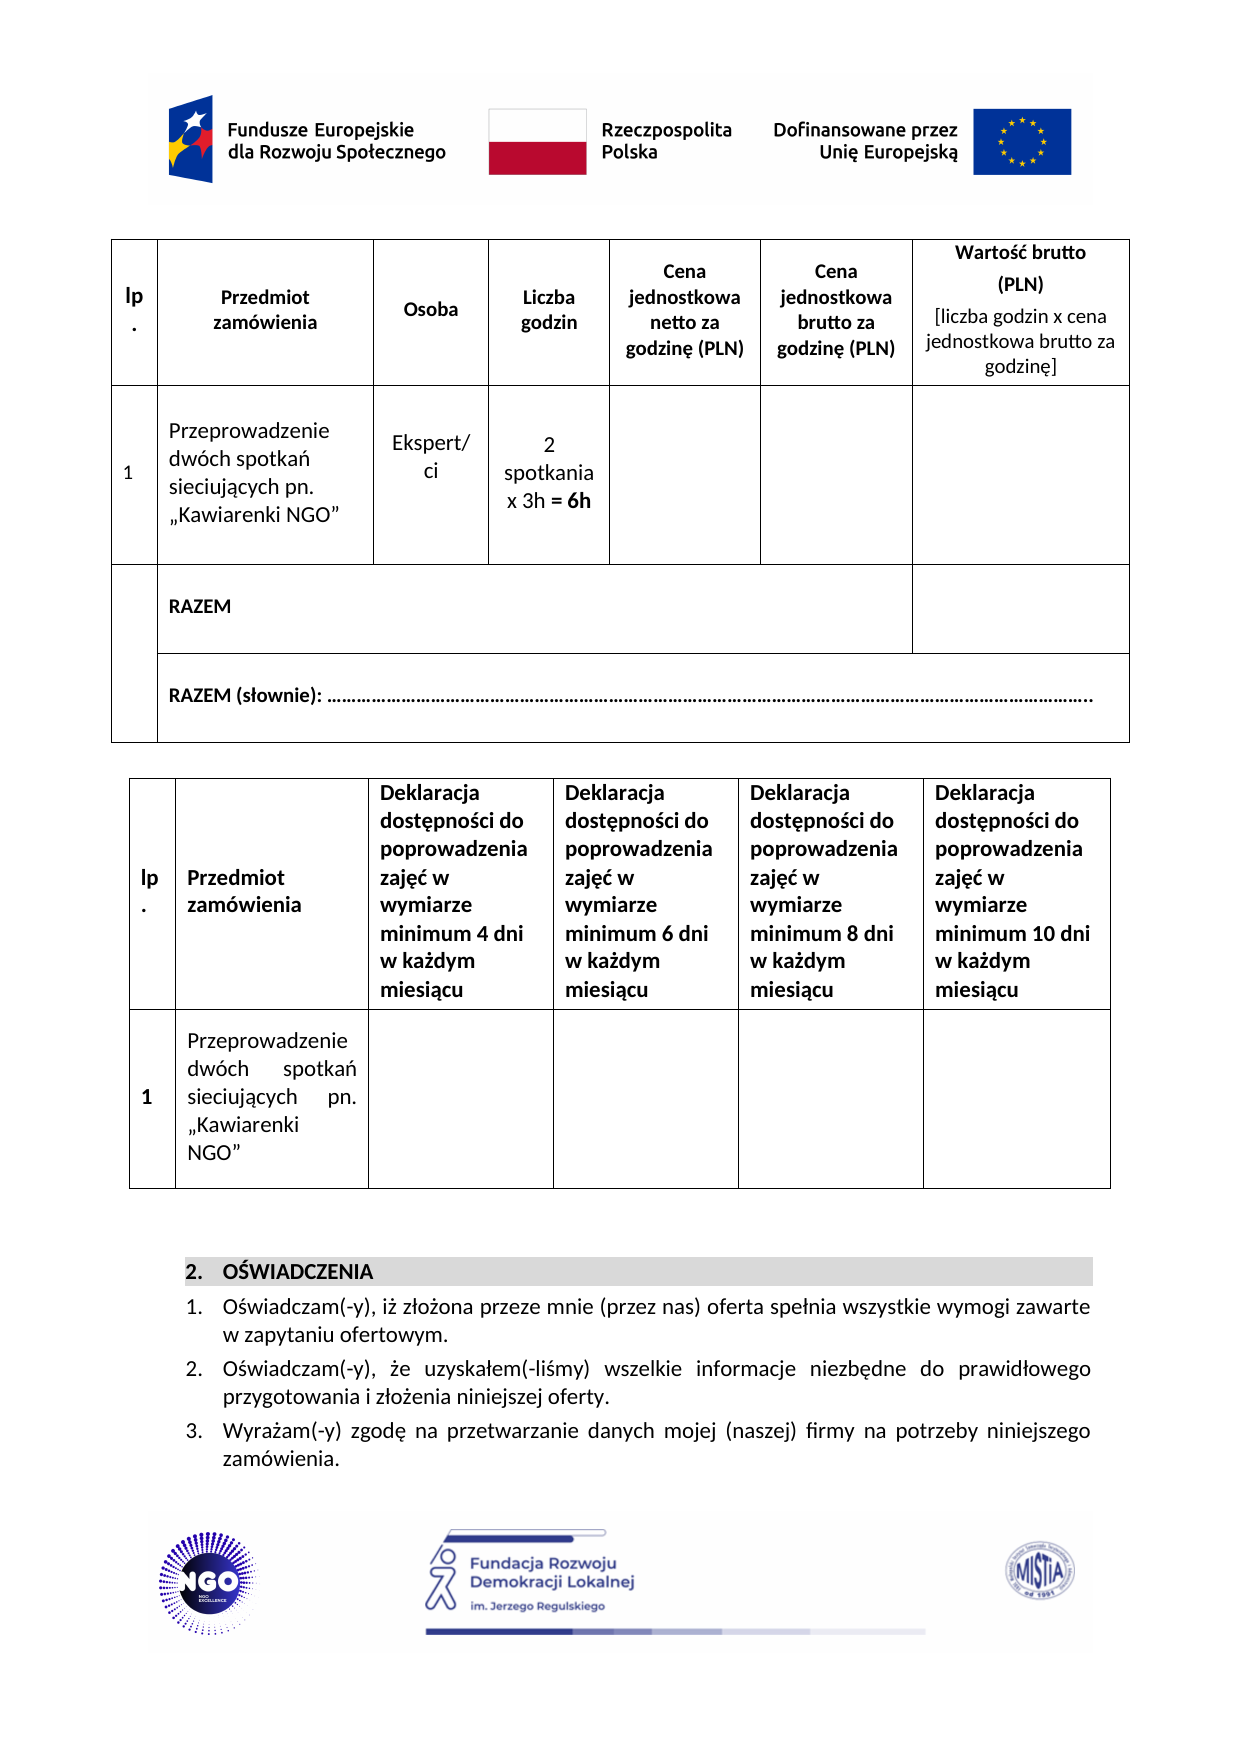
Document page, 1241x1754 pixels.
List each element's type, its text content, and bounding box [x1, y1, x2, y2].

table_cell [369, 1010, 553, 1188]
table_cell Ekspert/ci [374, 386, 488, 564]
table_cell [913, 386, 1129, 564]
list Wyrażam(-y) zgodę na przetwarzanie danych mojej (naszej) firmy na potrzeby niniejszego zamówienia. [185, 1416, 1093, 1472]
table_cell [610, 386, 760, 564]
table_header Cena jednostkowa netto za godzinę (PLN) [610, 240, 760, 385]
table_cell [924, 1010, 1110, 1188]
table_header Deklaracja dostępności do poprowadzenia zajęć w wymiarze minimum 6 dni w każdym miesiącu [554, 779, 738, 1009]
list Oświadczam(-y), iż złożona przeze mnie (przez nas) oferta spełnia wszystkie wymogi zawarte w zapytaniu ofertowym. [185, 1292, 1093, 1348]
table_cell 1 [112, 386, 157, 564]
table_header Deklaracja dostępności do poprowadzenia zajęć w wymiarze minimum 8 dni w każdym miesiącu [739, 779, 923, 1009]
table_cell 2 spotkania x 3h = 6h [489, 386, 609, 564]
table_header lp. [112, 240, 157, 385]
table_header Deklaracja dostępności do poprowadzenia zajęć w wymiarze minimum 4 dni w każdym miesiącu [369, 779, 553, 1009]
table_header Wartość brutto (PLN) [liczba godzin x cena jednostkowa brutto za godzinę] [913, 240, 1129, 385]
picture [147, 73, 1093, 205]
table_cell [739, 1010, 923, 1188]
table_cell Przeprowadzenie dwóch spotkań sieciujących pn. „Kawiarenki NGO” [158, 386, 373, 564]
table_cell [761, 386, 912, 564]
table_header Osoba [374, 240, 488, 385]
list Oświadczam(-y), że uzyskałem(-liśmy) wszelkie informacje niezbędne do prawidłowego przygotowania i złożenia niniejszej oferty. [185, 1354, 1093, 1410]
table_cell 1 [130, 1010, 175, 1188]
table_header lp. [130, 779, 175, 1009]
table_header Cena jednostkowa brutto za godzinę (PLN) [761, 240, 912, 385]
table_header Przedmiot zamówienia [176, 779, 368, 1009]
table_cell Przeprowadzenie dwóch spotkań sieciujących pn. „Kawiarenki NGO” [176, 1010, 368, 1188]
table_cell [913, 565, 1129, 653]
list OŚWIADCZENIA [185, 1257, 1093, 1286]
table_cell [554, 1010, 738, 1188]
picture [147, 1511, 1093, 1653]
table_header Przedmiot zamówienia [158, 240, 373, 385]
table_cell RAZEM [158, 565, 912, 653]
table_header Deklaracja dostępności do poprowadzenia zajęć w wymiarze minimum 10 dni w każdym miesiącu [924, 779, 1110, 1009]
table_cell [112, 565, 157, 742]
table_cell RAZEM (słownie): ……………………………………………………………………………………………………………………………………….. [158, 654, 1129, 742]
table_header Liczba godzin [489, 240, 609, 385]
